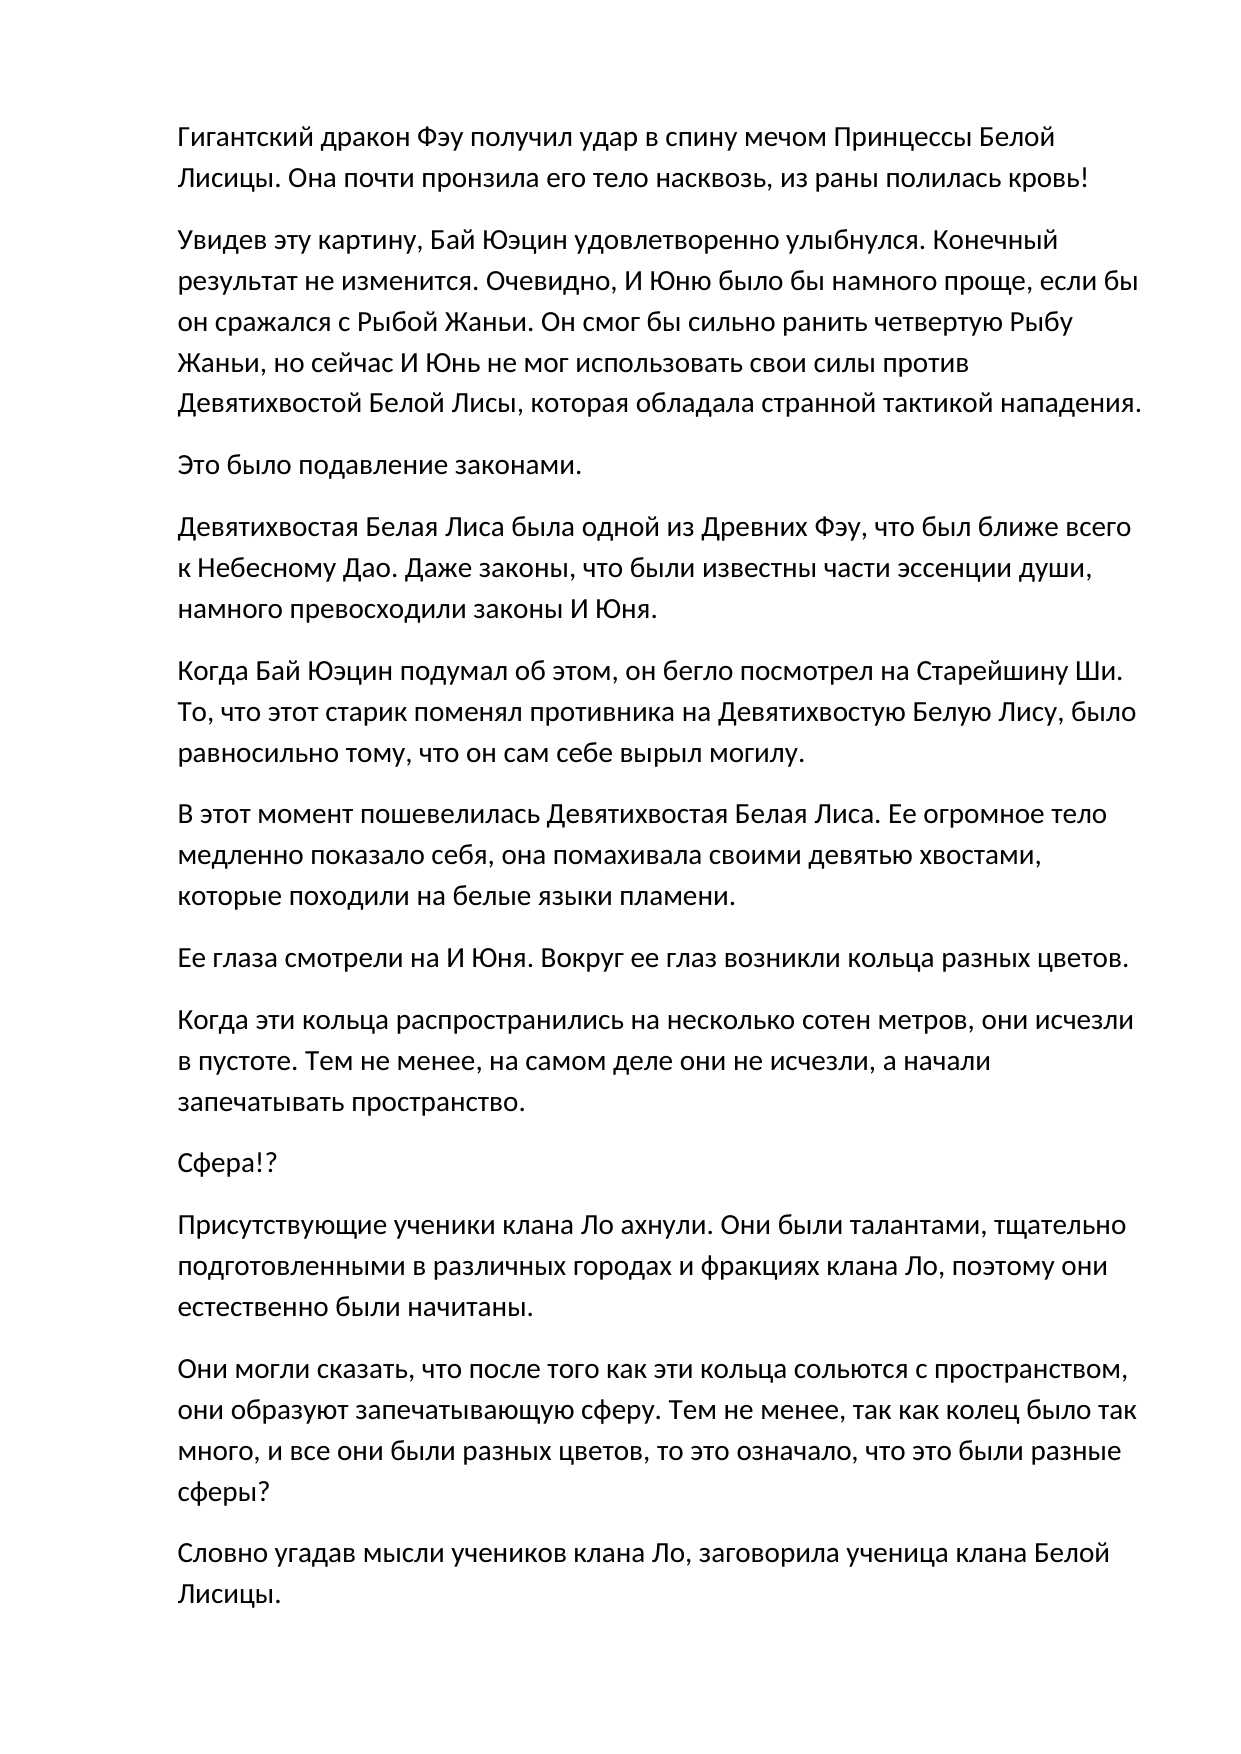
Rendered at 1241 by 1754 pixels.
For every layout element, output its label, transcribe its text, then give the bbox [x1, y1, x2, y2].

text Когда Бай Юэцин подумал об этом, он бегло посмотрел на Старейшину Ши. То, что этот старик поменял противника на Девятихвостую Белую Лису, было равносильно тому, что он сам себе вырыл могилу. [177, 652, 1152, 769]
text Они могли сказать, что после того как эти кольца сольются с пространством, они образуют запечатывающую сферу. Тем не менее, так как колец было так много, и все они были разных цветов, то это означало, что это были разные сферы? [177, 1350, 1152, 1508]
text Словно угадав мысли учеников клана Ло, заговорила ученица клана Белой Лисицы. [177, 1534, 1152, 1611]
text Это было подавление законами. [177, 446, 1152, 482]
text В этот момент пошевелилась Девятихвостая Белая Лиса. Ее огромное тело медленно показало себя, она помахивала своими девятью хвостами, которые походили на белые языки пламени. [177, 795, 1152, 913]
text Когда эти кольца распространились на несколько сотен метров, они исчезли в пустоте. Тем не менее, на самом деле они не исчезли, а начали запечатывать пространство. [177, 1001, 1152, 1118]
text Присутствующие ученики клана Ло ахнули. Они были талантами, тщательно подготовленными в различных городах и фракциях клана Ло, поэтому они естественно были начитаны. [177, 1206, 1152, 1324]
text Ее глаза смотрели на И Юня. Вокруг ее глаз возникли кольца разных цветов. [177, 939, 1152, 975]
text Увидев эту картину, Бай Юэцин удовлетворенно улыбнулся. Конечный результат не изменится. Очевидно, И Юню было бы намного проще, если бы он сражался с Рыбой Жаньи. Он смог бы сильно ранить четвертую Рыбу Жаньи, но сейчас И Юнь не мог использовать свои силы против Девятихвостой Белой Лисы, которая обладала странной тактикой нападения. [177, 221, 1152, 420]
text Сфера!? [177, 1144, 1152, 1180]
text Девятихвостая Белая Лиса была одной из Древних Фэу, что был ближе всего к Небесному Дао. Даже законы, что были известны части эссенции души, намного превосходили законы И Юня. [177, 508, 1152, 626]
text Гигантский дракон Фэу получил удар в спину мечом Принцессы Белой Лисицы. Она почти пронзила его тело насквозь, из раны полилась кровь! [177, 118, 1152, 195]
